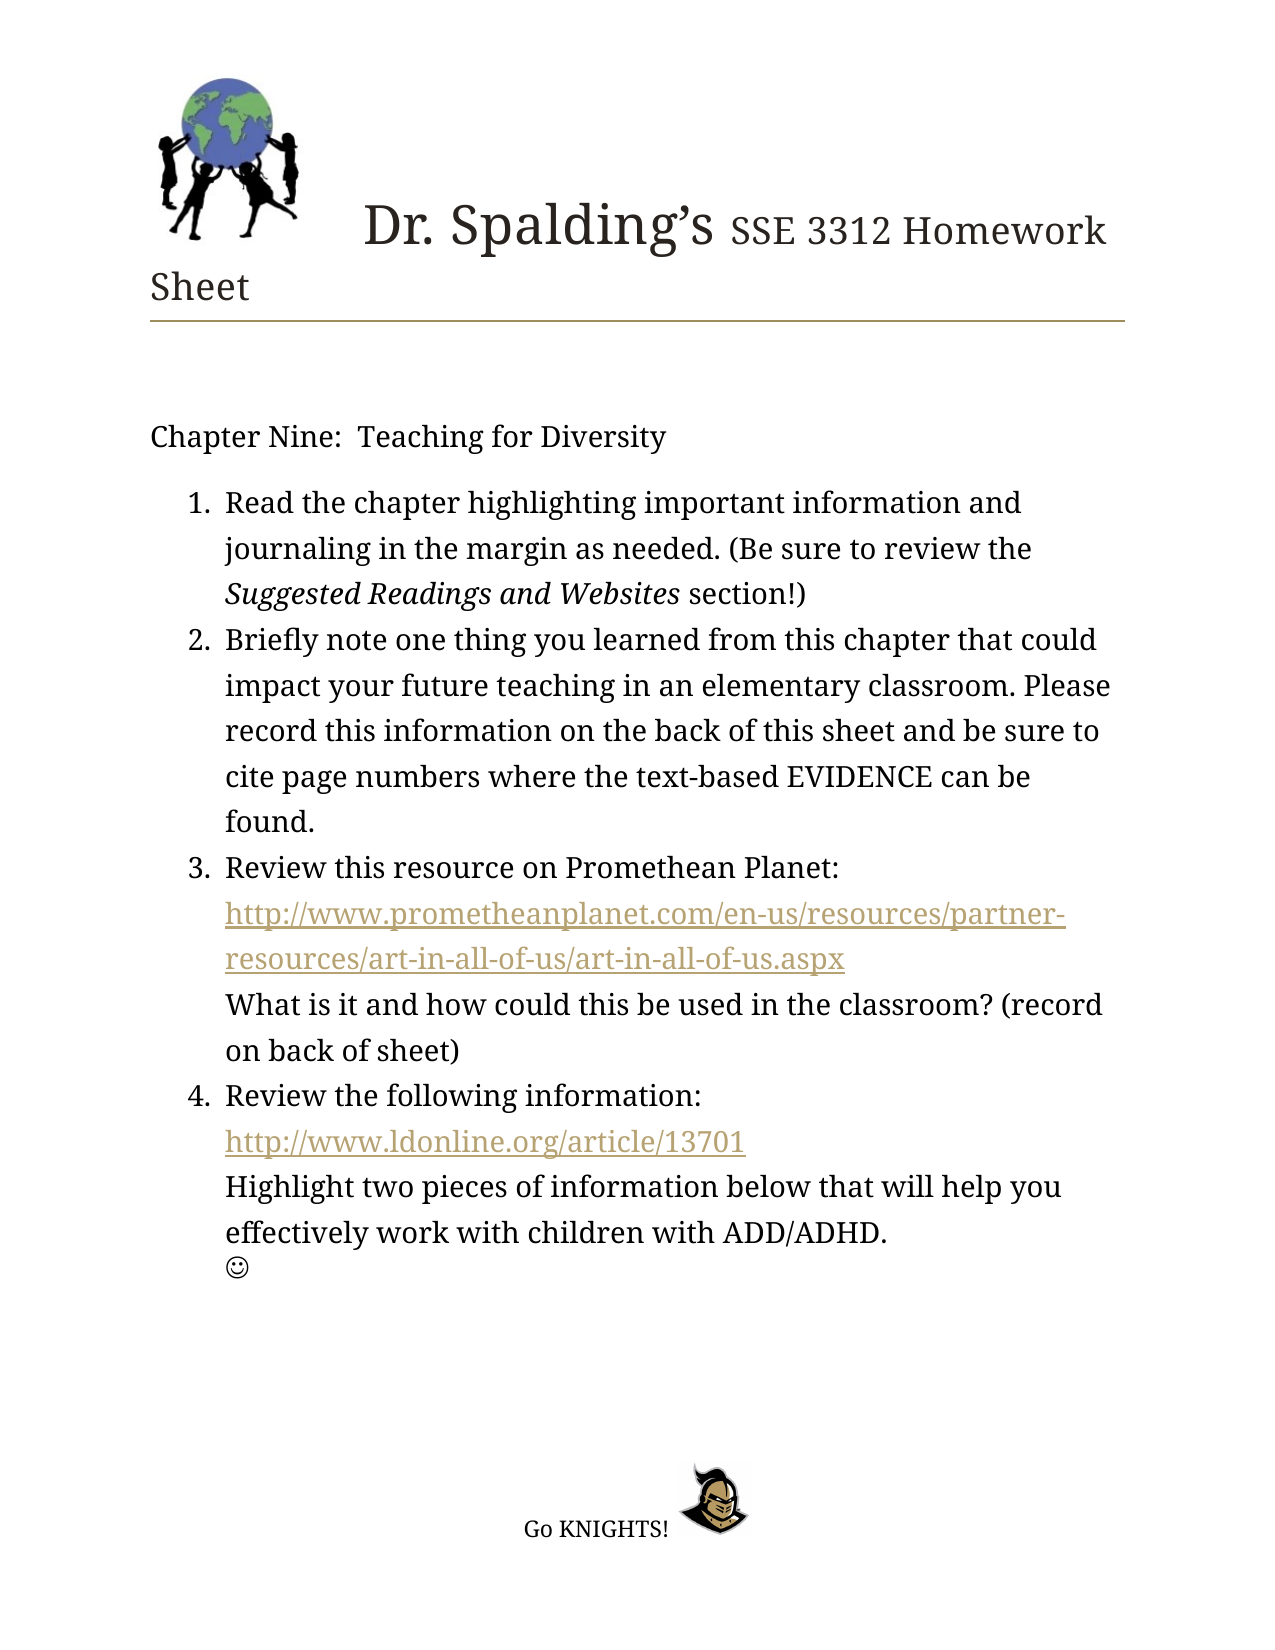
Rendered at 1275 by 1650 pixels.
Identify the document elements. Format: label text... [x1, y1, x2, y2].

list Briefly note one thing you learned from this chapter that could impact your future teaching in an elementary classroom. Please record this information on the back of this sheet and be sure to cite page numbers where the text-based EVIDENCE can be found. [187, 619, 1125, 841]
list Highlight two pieces of information below that will help you effectively work with children with ADD/ADHD. [225, 1167, 1125, 1252]
picture [150, 75, 305, 245]
list What is it and how could this be used in the classroom? (record on back of sheet) [225, 984, 1125, 1069]
picture [675, 1460, 752, 1537]
list http://www.prometheanplanet.com/en-us/resources/partner-resources/art-in-all-of-us/art-in-all-of-us.aspx [225, 893, 1125, 978]
list Read the chapter highlighting important information and journaling in the margin as needed. (Be sure to review the Suggested Readings and Websites section!) [187, 482, 1125, 613]
list Review this resource on Promethean Planet: [187, 847, 1125, 887]
text Chapter Nine: Teaching for Diversity [150, 416, 1125, 456]
list Review the following information: http://www.ldonline.org/article/13701 [187, 1075, 1125, 1161]
